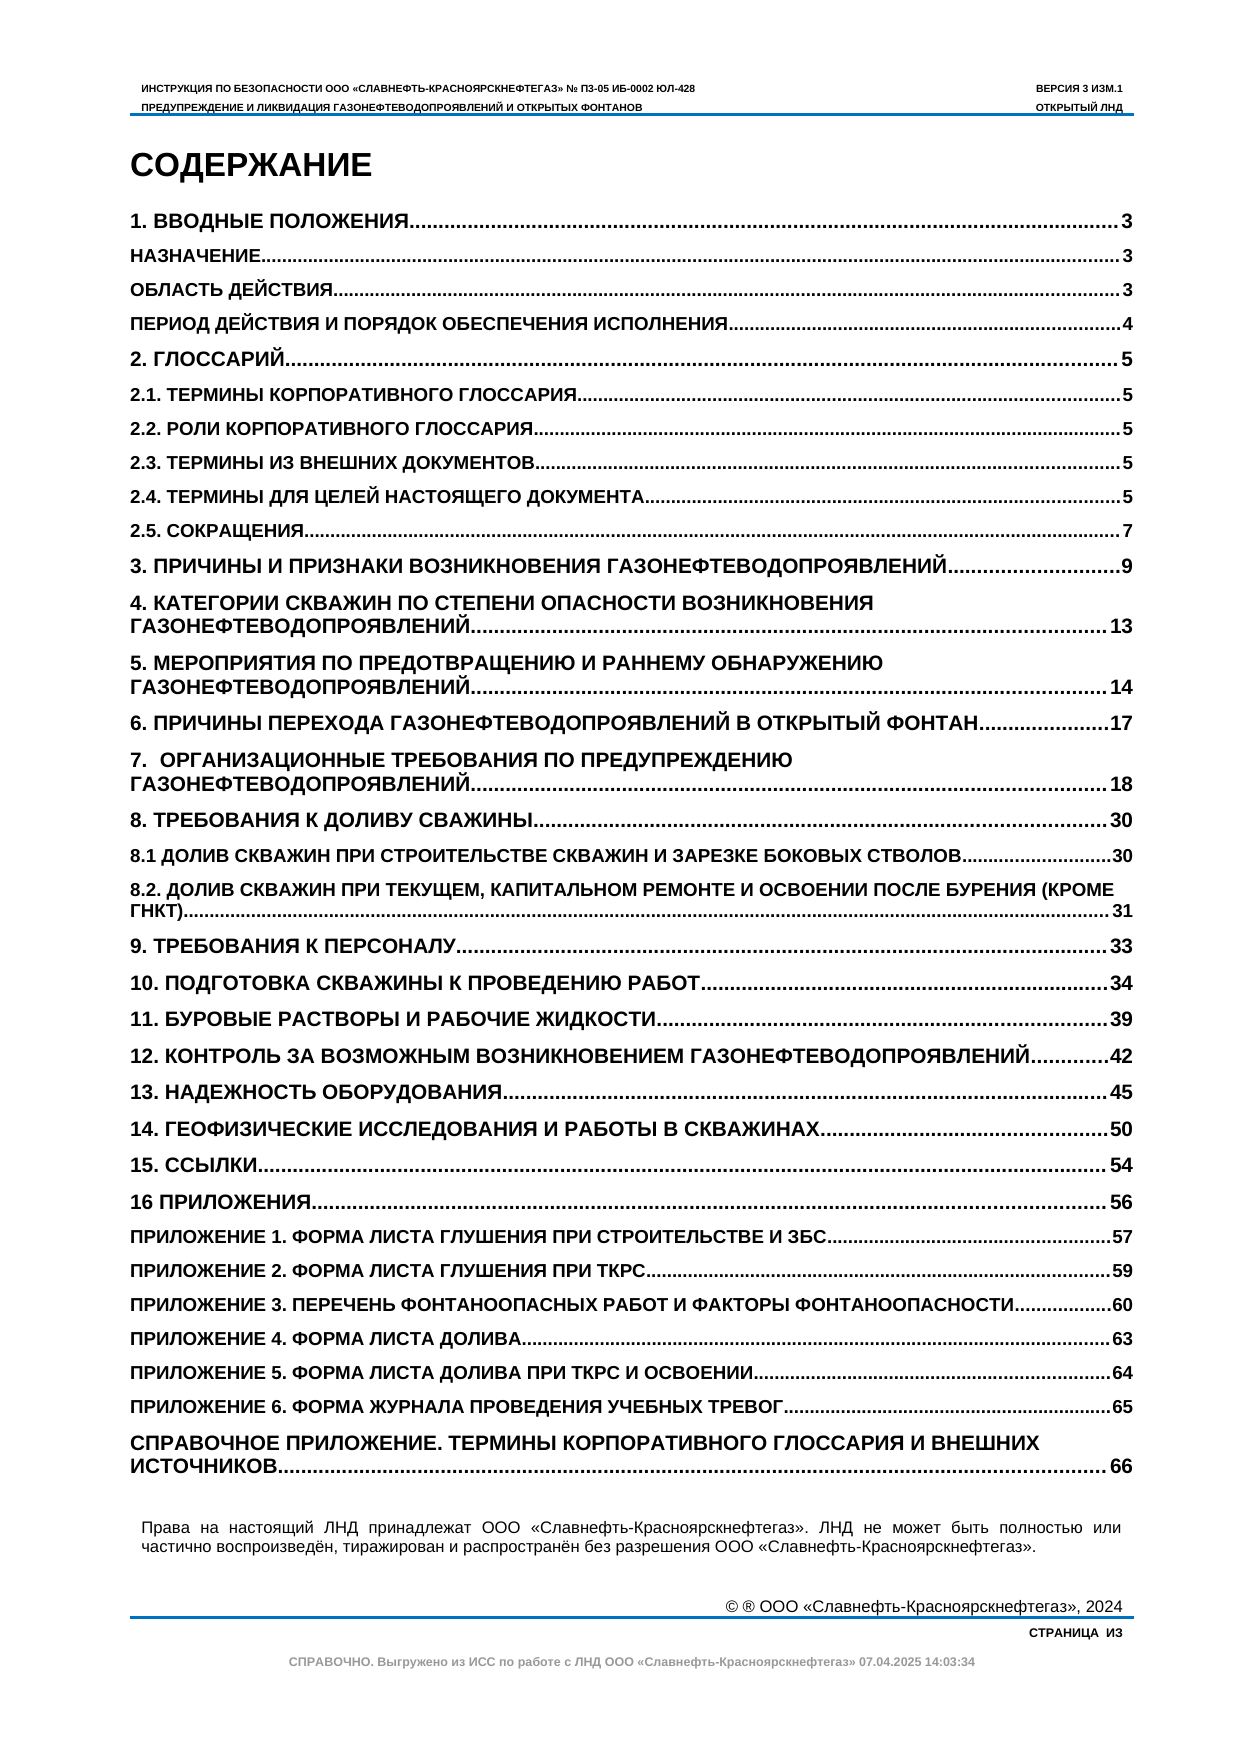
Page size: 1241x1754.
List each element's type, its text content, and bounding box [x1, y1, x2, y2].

text 13. НАДЕЖНОСТЬ ОБОРУДОВАНИЯ 45 [130, 1080, 1134, 1104]
text 8.1 ДОЛИВ СКВАЖИН ПРИ СТРОИТЕЛЬСТВЕ СКВАЖИН И ЗАРЕЗКЕ БОКОВЫХ СТВОЛОВ 30 [130, 844, 1134, 866]
text 6. ПРИЧИНЫ ПЕРЕХОДА ГАЗОНЕФТЕВОДОПРОЯВЛЕНИЙ В ОТКРЫТЫЙ ФОНТАН 17 [130, 711, 1134, 735]
text 7. ОРГАНИЗАЦИОННЫЕ ТРЕБОВАНИЯ ПО ПРЕДУПРЕЖДЕНИЮ ГАЗОНЕФТЕВОДОПРОЯВЛЕНИЙ 18 [130, 748, 1134, 796]
text ПРИЛОЖЕНИЕ 3. ПЕРЕЧЕНЬ ФОНТАНООПАСНЫХ РАБОТ И ФАКТОРЫ ФОНТАНООПАСНОСТИ 60 [130, 1294, 1134, 1316]
text 2.1. ТЕРМИНЫ КОРПОРАТИВНОГО ГЛОССАРИЯ 5 [130, 384, 1134, 405]
text 8. ТРЕБОВАНИЯ К ДОЛИВУ СВАЖИНЫ 30 [130, 808, 1134, 832]
text 2. ГЛОССАРИЙ 5 [130, 347, 1134, 371]
text 1. ВВОДНЫЕ ПОЛОЖЕНИЯ 3 [130, 208, 1134, 232]
text 8.2. ДОЛИВ СКВАЖИН ПРИ ТЕКУЩЕМ, КАПИТАЛЬНОМ РЕМОНТЕ И ОСВОЕНИИ после БУРЕНИЯ (КРОМЕ ГНКТ) 31 [130, 879, 1134, 922]
text 11. БУРОВЫЕ РАСТВОРЫ И РАБОЧИЕ ЖИДКОСТИ 39 [130, 1007, 1134, 1031]
text СОДЕРЖАНИЕ [130, 145, 1134, 183]
text СПРАВОЧНОЕ ПРИЛОЖЕНИЕ. ТЕРМИНЫ КОРПОРАТИВНОГО ГЛОССАРИЯ И ВНЕШНИХ ИСТОЧНИКОВ 66 [130, 1430, 1134, 1478]
text ОБЛАСТЬ ДЕЙСТВИЯ 3 [130, 279, 1134, 301]
text 14. ГЕОФИЗИЧЕСКИЕ ИССЛЕДОВАНИЯ И РАБОТЫ В СКВАЖИНАХ 50 [130, 1117, 1134, 1141]
text 9. ТРЕБОВАНИЯ К ПЕРСОНАЛУ 33 [130, 934, 1134, 958]
text ПРИЛОЖЕНИЕ 5. ФОРМА ЛИСТА ДОЛИВА ПРИ ТКРС И ОСВОЕНИИ 64 [130, 1362, 1134, 1384]
text 16 ПРИЛОЖЕНИЯ 56 [130, 1189, 1134, 1213]
text НАЗНАЧЕНИЕ 3 [130, 245, 1134, 267]
text 2.3. ТЕРМИНЫ ИЗ ВНЕШНИХ ДОКУМЕНТОВ 5 [130, 452, 1134, 473]
text 2.4. ТЕРМИНЫ ДЛЯ ЦЕЛЕЙ НАСТОЯЩЕГО ДОКУМЕНТА 5 [130, 486, 1134, 507]
text ПРИЛОЖЕНИЕ 1. ФОРМА ЛИСТА ГЛУШЕНИЯ ПРИ СТРОИТЕЛЬСТВЕ И ЗБС 57 [130, 1226, 1134, 1247]
text 5. МЕРОПРИЯТИЯ ПО ПРЕДОТВРАЩЕНИЮ И РАННЕМУ ОБНАРУЖЕНИЮ ГАЗОНЕФТЕВОДОПРОЯВЛЕНИЙ 14 [130, 651, 1134, 699]
text 10. ПОДГОТОВКА СКВАЖИНЫ К ПРОВЕДЕНИЮ РАБОТ 34 [130, 971, 1134, 995]
text ПЕРИОД ДЕЙСТВИЯ И ПОРЯДОК ОБЕСПЕЧЕНИЯ ИСПОЛНЕНИЯ 4 [130, 313, 1134, 335]
text ПРИЛОЖЕНИЕ 4. ФОРМА ЛИСТА ДОЛИВА 63 [130, 1328, 1134, 1350]
text 2.5. СОКРАЩЕНИЯ 7 [130, 520, 1134, 541]
text ПРИЛОЖЕНИЕ 2. ФОРМА ЛИСТА ГЛУШЕНИЯ ПРИ ТКРС 59 [130, 1260, 1134, 1282]
text 3. ПРИЧИНЫ И ПРИЗНАКИ ВОЗНИКНОВЕНИЯ ГАЗОНЕФТЕВОДОПРОЯВЛЕНИЙ 9 [130, 554, 1134, 578]
text ПРИЛОЖЕНИЕ 6. ФОРМА ЖУРНАЛА ПРОВЕДЕНИЯ УЧЕБНЫХ ТРЕВОГ 65 [130, 1396, 1134, 1418]
text 12. КОНТРОЛЬ ЗА ВОЗМОЖНЫМ ВОЗНИКНОВЕНИЕМ ГАЗОНЕФТЕВОДОПРОЯВЛЕНИЙ 42 [130, 1044, 1134, 1068]
text 4. КАТЕГОРИИ СКВАЖИН ПО СТЕПЕНИ ОПАСНОСТИ ВОЗНИКНОВЕНИЯ ГАЗОНЕФТЕВОДОПРОЯВЛЕНИЙ 13 [130, 590, 1134, 638]
text 2.2. РОЛИ КОРПОРАТИВНОГО ГЛОССАРИЯ 5 [130, 418, 1134, 439]
text 15. ССЫЛКИ 54 [130, 1153, 1134, 1177]
